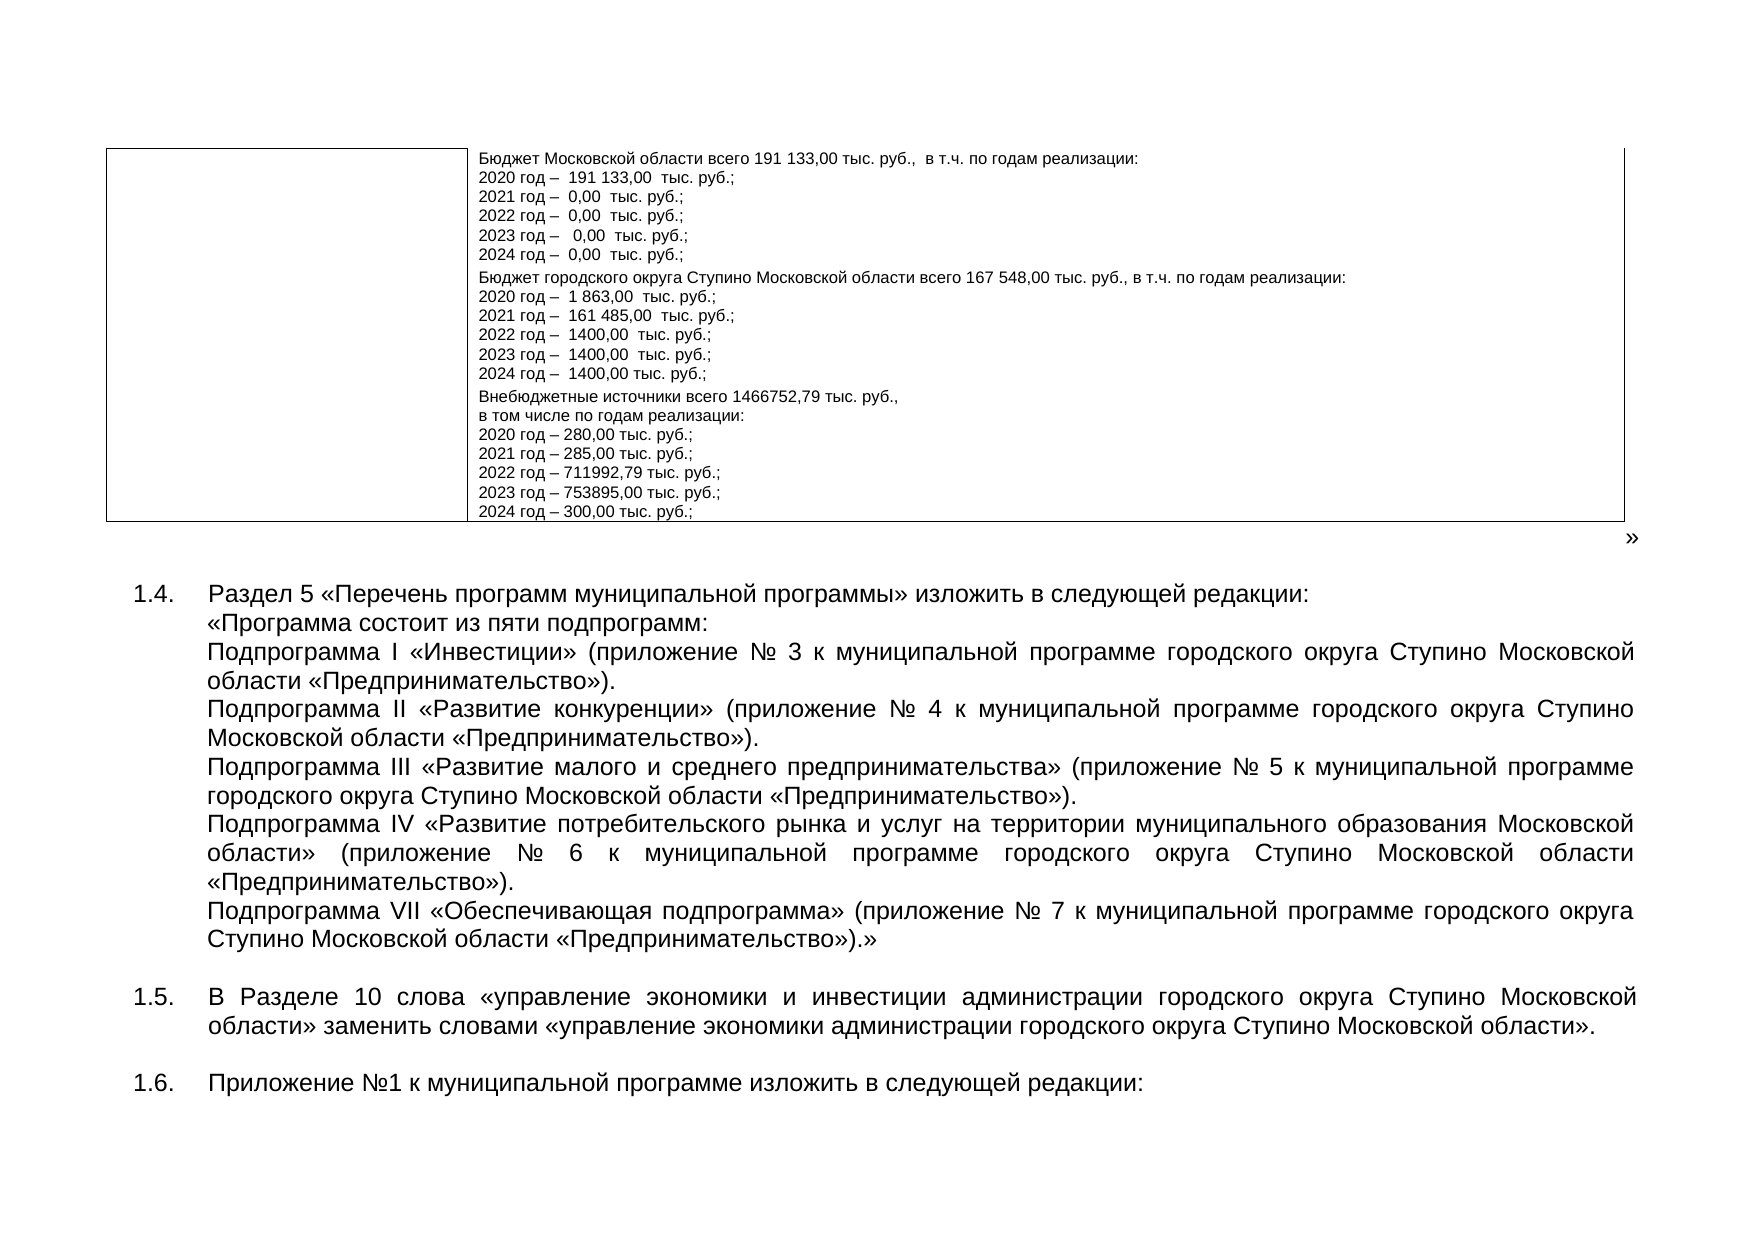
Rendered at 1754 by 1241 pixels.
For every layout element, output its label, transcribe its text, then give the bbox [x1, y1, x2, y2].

list Подпрограмма IV «Развитие потребительского рынка и услуг на территории муниципального образования Московской области» (приложение № 6 к муниципальной программе городского округа Ступино Московской области «Предпринимательство»). [207, 809, 1636, 896]
list Подпрограмма I «Инвестиции» (приложение № 3 к муниципальной программе городского округа Ступино Московской области «Предпринимательство»). [207, 637, 1636, 694]
list Подпрограмма III «Развитие малого и среднего предпринимательства» (приложение № 5 к муниципальной программе городского округа Ступино Московской области «Предпринимательство»). [207, 752, 1636, 809]
list Подпрограмма II «Развитие конкуренции» (приложение № 4 к муниципальной программе городского округа Ступино Московской области «Предпринимательство»). [207, 694, 1636, 752]
list Приложение №1 к муниципальной программе изложить в следующей редакции: [133, 1068, 1639, 1097]
table_cell Бюджет Московской области всего 191 133,00 тыс. руб., в т.ч. по годам реализации: 2020 год – 191 133,00 тыс. руб.; 2021 год – 0,00 тыс. руб.; 2022 год – 0,00 тыс. руб.; 2023 год – 0,00 тыс. руб.; 2024 год – 0,00 тыс. руб.; [468, 148, 1624, 267]
text » [118, 522, 1639, 551]
table_cell Внебюджетные источники всего 1466752,79 тыс. руб., в том числе по годам реализации: 2020 год – 280,00 тыс. руб.; 2021 год – 285,00 тыс. руб.; 2022 год – 711992,79 тыс. руб.; 2023 год – 753895,00 тыс. руб.; 2024 год – 300,00 тыс. руб.; [468, 386, 1624, 521]
list Подпрограмма VII «Обеспечивающая подпрограмма» (приложение № 7 к муниципальной программе городского округа Ступино Московской области «Предпринимательство»).» [207, 896, 1636, 953]
list В Разделе 10 слова «управление экономики и инвестиции администрации городского округа Ступино Московской области» заменить словами «управление экономики администрации городского округа Ступино Московской области». [133, 982, 1639, 1039]
list «Программа состоит из пяти подпрограмм: [207, 608, 1636, 637]
list Раздел 5 «Перечень программ муниципальной программы» изложить в следующей редакции: [133, 579, 1639, 608]
table_cell Бюджет городского округа Ступино Московской области всего 167 548,00 тыс. руб., в т.ч. по годам реализации: 2020 год – 1 863,00 тыс. руб.; 2021 год – 161 485,00 тыс. руб.; 2022 год – 1400,00 тыс. руб.; 2023 год – 1400,00 тыс. руб.; 2024 год – 1400,00 тыс. руб.; [468, 267, 1624, 386]
